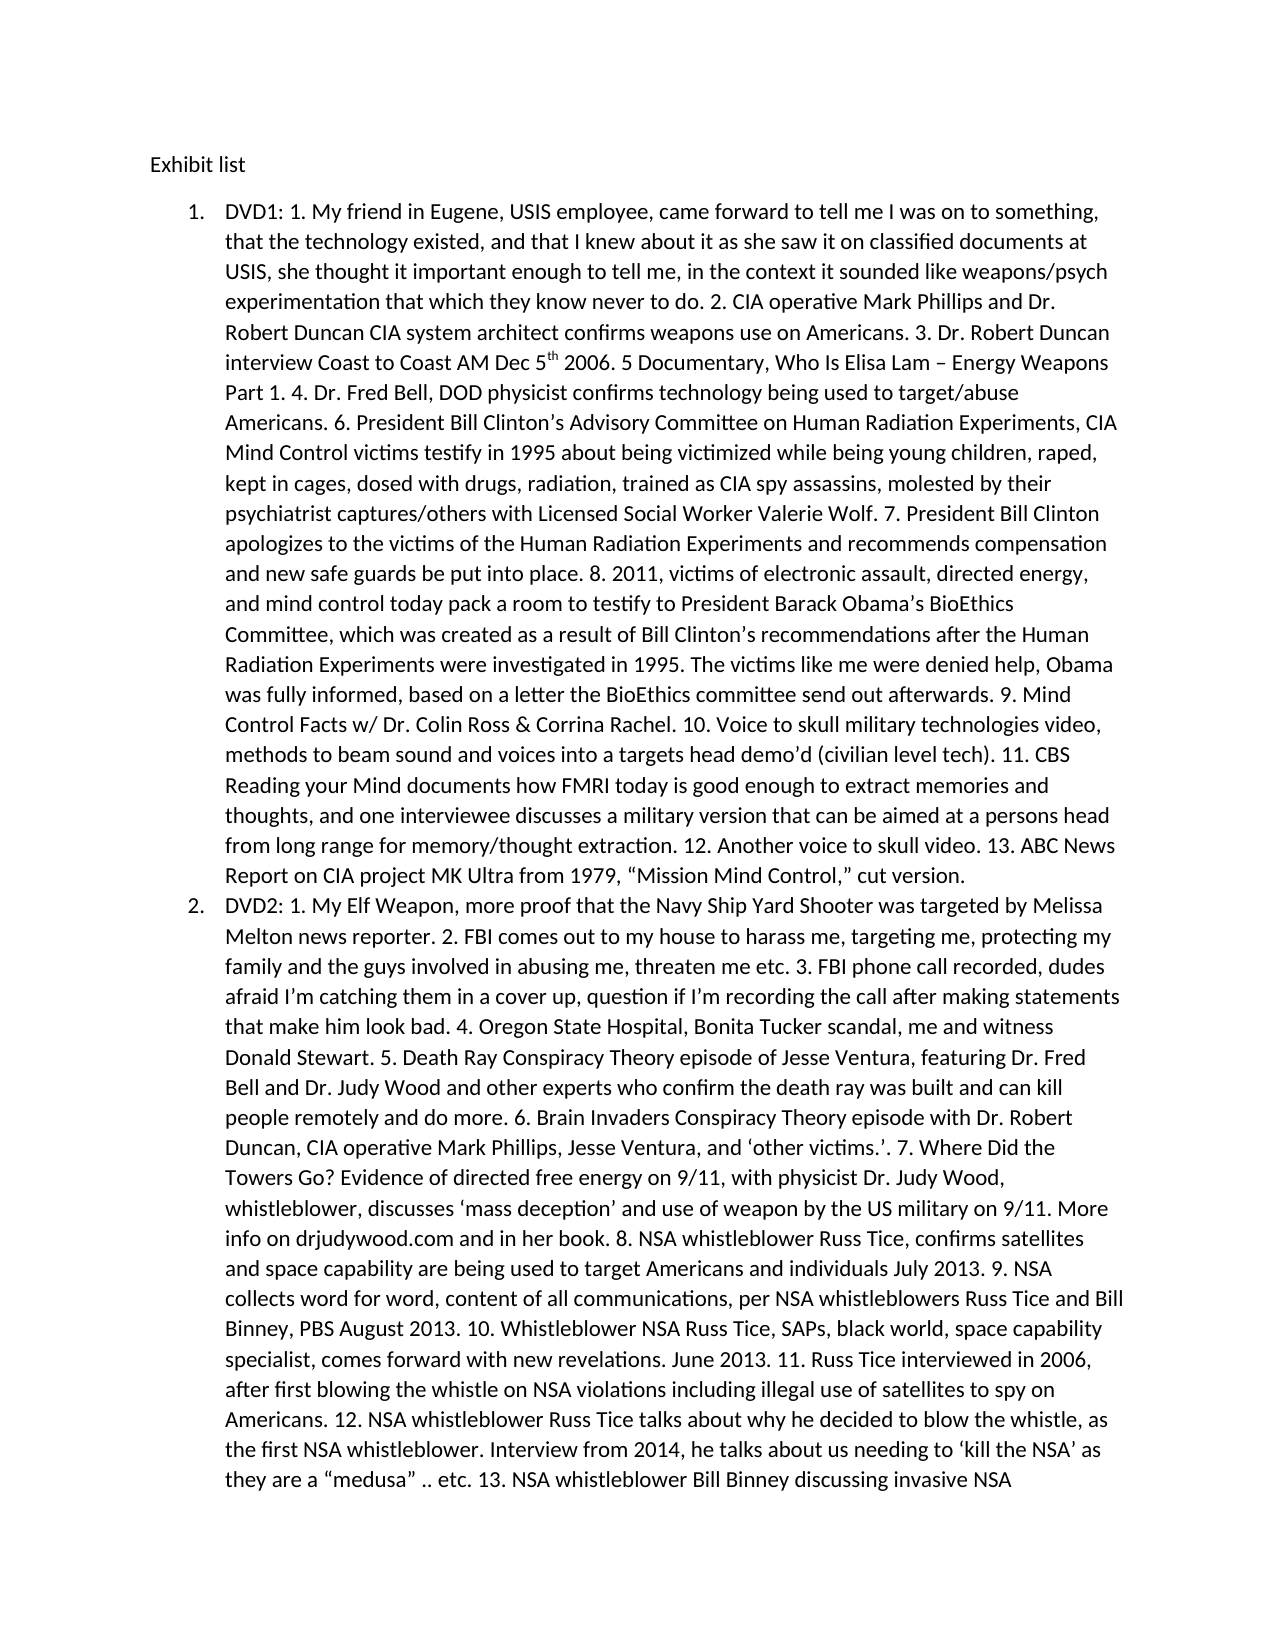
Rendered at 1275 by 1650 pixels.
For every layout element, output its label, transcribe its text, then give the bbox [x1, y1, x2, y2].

text Exhibit list [150, 150, 1125, 178]
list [187, 892, 1125, 1494]
list DVD1: 1. My friend in Eugene, USIS employee, came forward to tell me I was on to something, that the technology existed, and that I knew about it as she saw it on classified documents at USIS, she thought it important enough to tell me, in the context it sounded like weapons/psych experimentation that which they know never to do. 2. CIA operative Mark Phillips and Dr. Robert Duncan CIA system architect confirms weapons use on Americans. 3. Dr. Robert Duncan interview Coast to Coast AM Dec 5th 2006. 5 Documentary, Who Is Elisa Lam – Energy Weapons Part 1. 4. Dr. Fred Bell, DOD physicist confirms technology being used to target/abuse Americans. 6. President Bill Clinton’s Advisory Committee on Human Radiation Experiments, CIA Mind Control victims testify in 1995 about being victimized while being young children, raped, kept in cages, dosed with drugs, radiation, trained as CIA spy assassins, molested by their psychiatrist captures/others with Licensed Social Worker Valerie Wolf. 7. President Bill Clinton apologizes to the victims of the Human Radiation Experiments and recommends compensation and new safe guards be put into place. 8. 2011, victims of electronic assault, directed energy, and mind control today pack a room to testify to President Barack Obama’s BioEthics Committee, which was created as a result of Bill Clinton’s recommendations after the Human Radiation Experiments were investigated in 1995. The victims like me were denied help, Obama was fully informed, based on a letter the BioEthics committee send out afterwards. 9. Mind Control Facts w/ Dr. Colin Ross & Corrina Rachel. 10. Voice to skull military technologies video, methods to beam sound and voices into a targets head demo’d (civilian level tech). 11. CBS Reading your Mind documents how FMRI today is good enough to extract memories and thoughts, and one interviewee discusses a military version that can be aimed at a persons head from long range for memory/thought extraction. 12. Another voice to skull video. 13. ABC News Report on CIA project MK Ultra from 1979, “Mission Mind Control,” cut version. [187, 197, 1125, 889]
